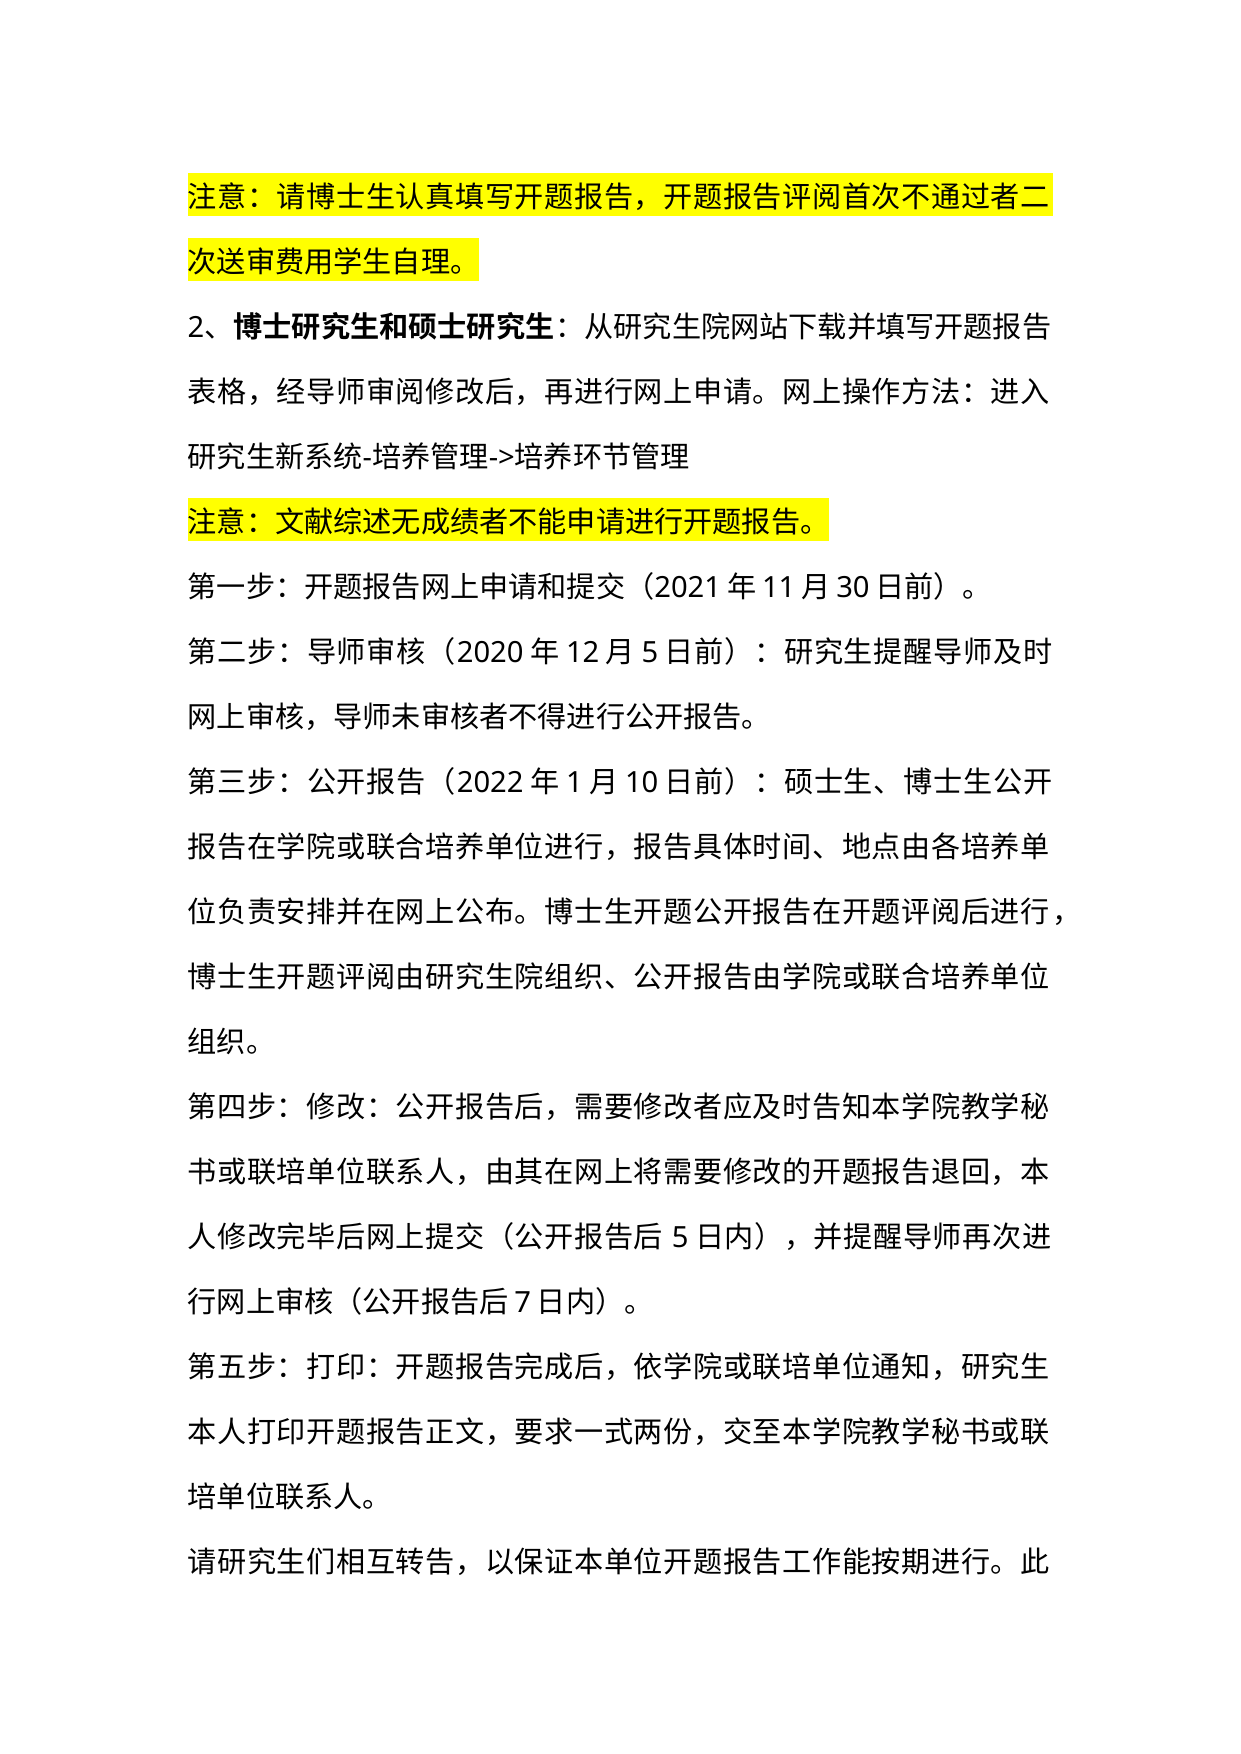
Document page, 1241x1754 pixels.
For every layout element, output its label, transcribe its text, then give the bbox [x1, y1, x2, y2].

text 第二步：导师审核（2020年12月5日前）：研究生提醒导师及时网上审核，导师未审核者不得进行公开报告。 [187, 617, 1053, 747]
text 第五步：打印：开题报告完成后，依学院或联培单位通知，研究生本人打印开题报告正文，要求一式两份，交至本学院教学秘书或联培单位联系人。 [187, 1332, 1053, 1527]
text 注意：文献综述无成绩者不能申请进行开题报告。 [187, 487, 1053, 552]
text 第三步：公开报告（2022年1月10日前）：硕士生、博士生公开报告在学院或联合培养单位进行，报告具体时间、地点由各培养单位负责安排并在网上公布。博士生开题公开报告在开题评阅后进行，博士生开题评阅由研究生院组织、公开报告由学院或联合培养单位组织。 [187, 747, 1053, 1072]
text 第一步：开题报告网上申请和提交（2021年11月30日前）。 [187, 552, 1053, 617]
text 2、博士研究生和硕士研究生：从研究生院网站下载并填写开题报告表格，经导师审阅修改后，再进行网上申请。网上操作方法：进入研究生新系统-培养管理->培养环节管理 [187, 292, 1053, 487]
text 第四步：修改：公开报告后，需要修改者应及时告知本学院教学秘书或联培单位联系人，由其在网上将需要修改的开题报告退回，本人修改完毕后网上提交（公开报告后5日内），并提醒导师再次进行网上审核（公开报告后7日内）。 [187, 1072, 1053, 1332]
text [187, 1527, 1053, 1592]
text 注意：请博士生认真填写开题报告，开题报告评阅首次不通过者二次送审费用学生自理。 [187, 162, 1053, 292]
